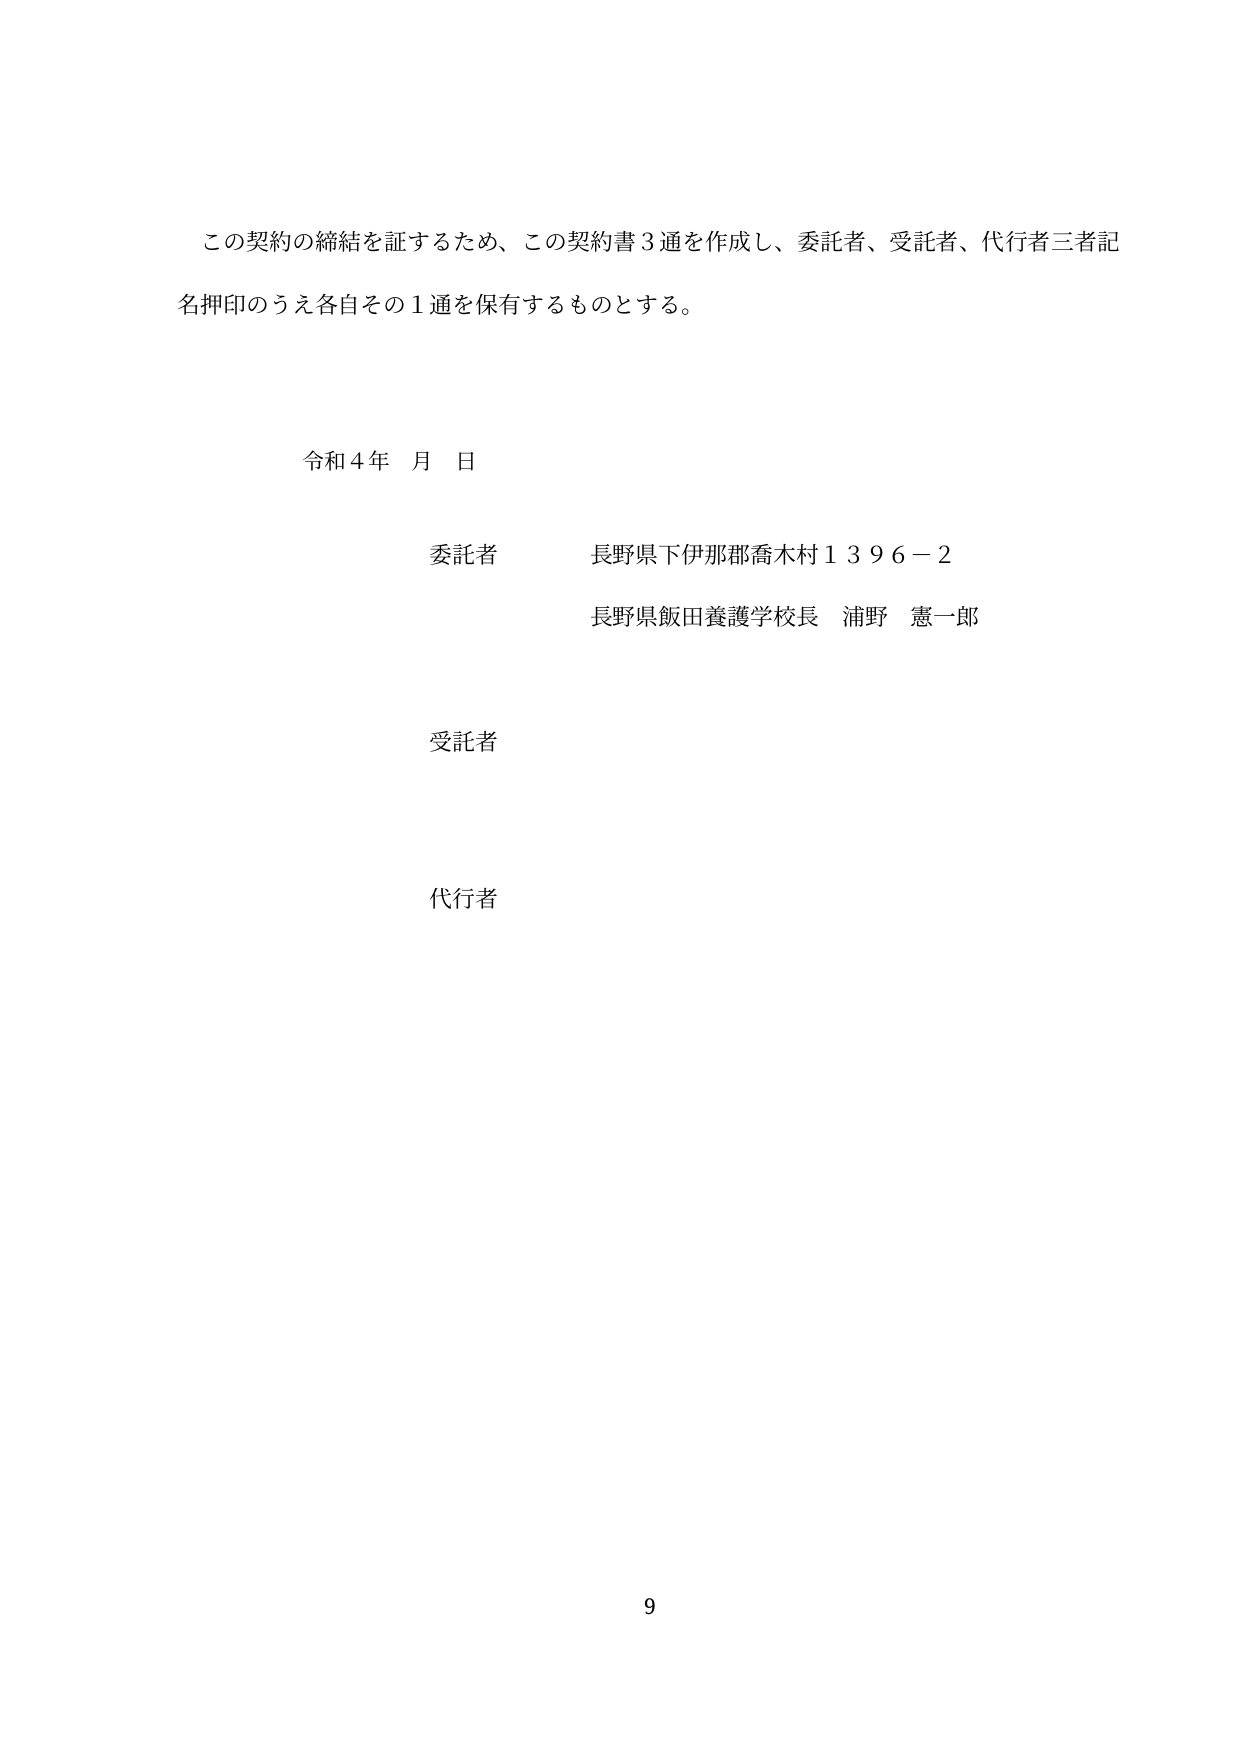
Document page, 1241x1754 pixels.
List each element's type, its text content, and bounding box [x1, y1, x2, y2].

text 受託者 [177, 709, 1122, 772]
text 令和４年 月 日 [177, 397, 477, 491]
text 長野県飯田養護学校長 浦野 憲一郎 [177, 584, 1122, 647]
text 代行者 [177, 866, 1122, 928]
text 委託者 長野県下伊那郡喬木村１３９６－２ [177, 522, 1122, 584]
text この契約の締結を証するため、この契約書３通を作成し、委託者、受託者、代行者三者記名押印のうえ各自その１通を保有するものとする。 [177, 209, 1122, 334]
